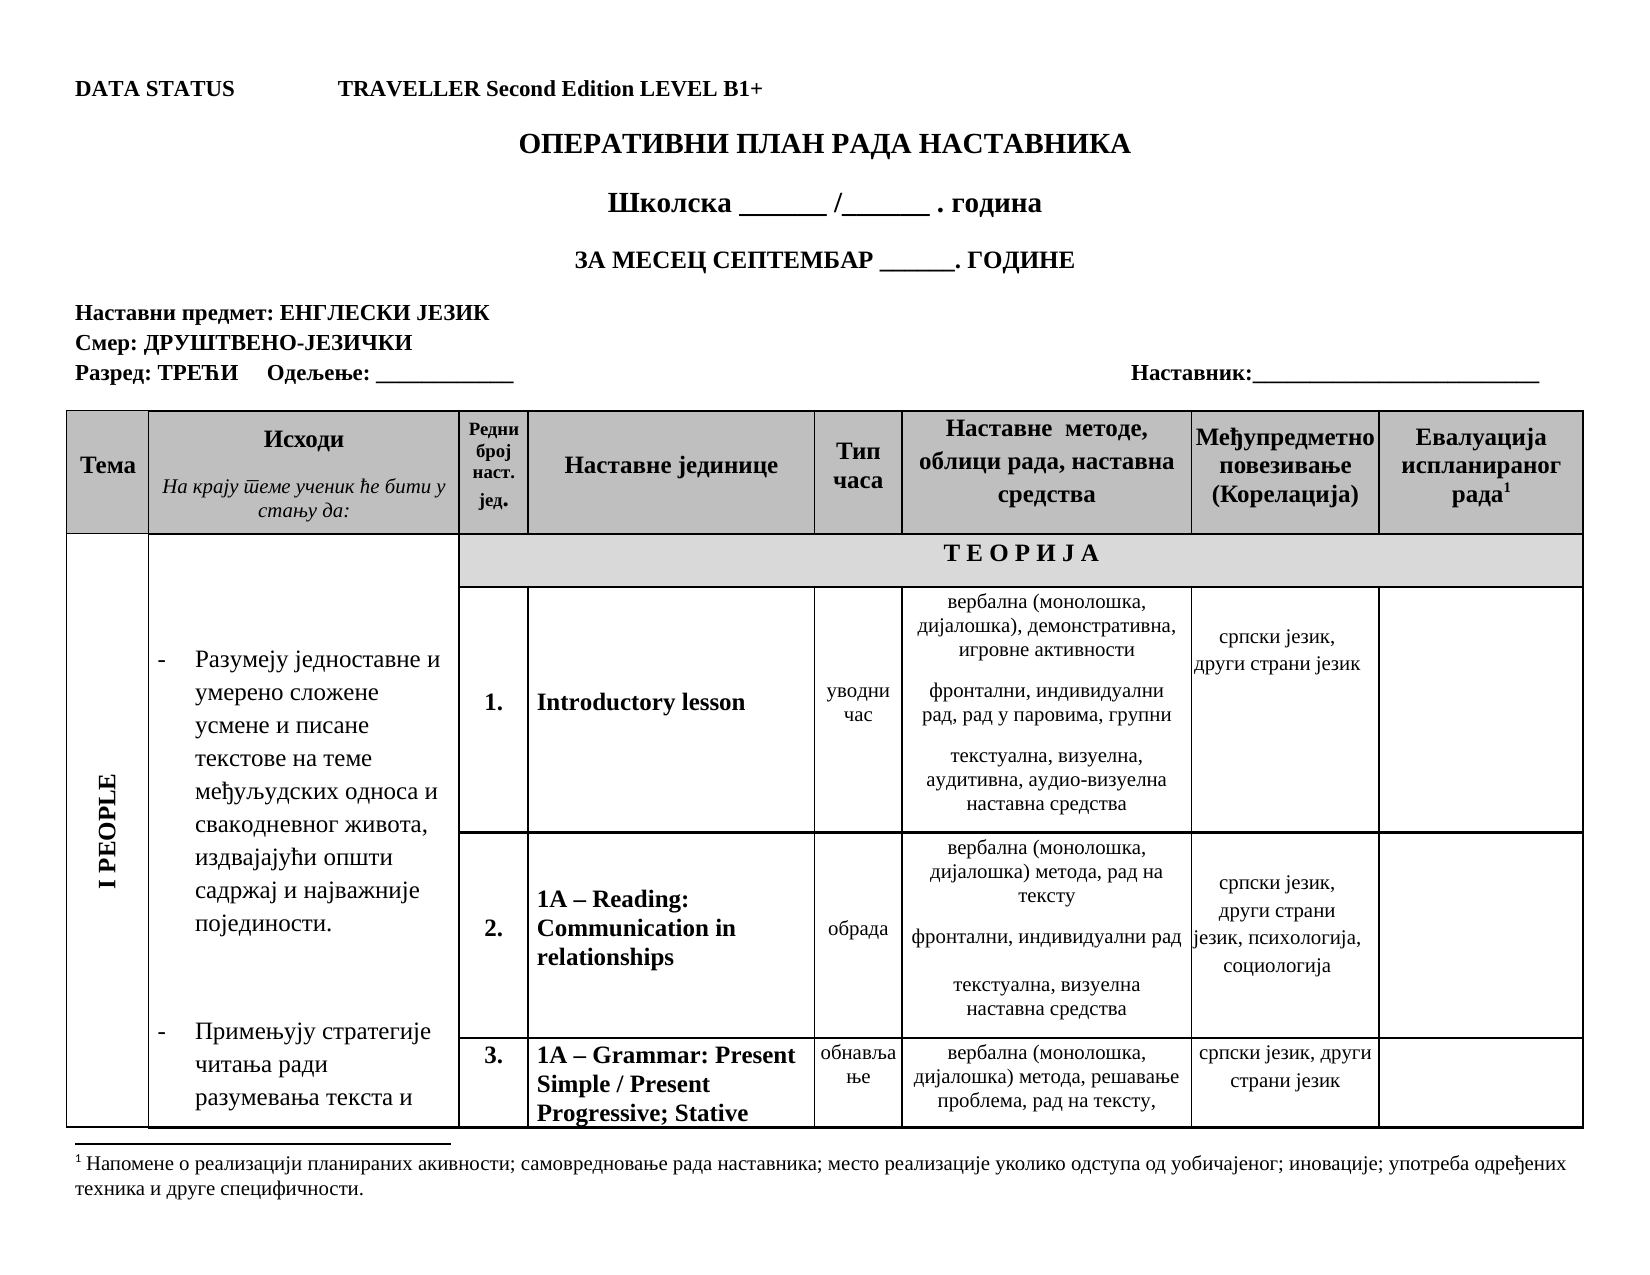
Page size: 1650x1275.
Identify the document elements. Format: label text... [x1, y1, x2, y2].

table_cell Т Е О Р И Ј А [460, 535, 1582, 586]
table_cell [529, 1039, 814, 1126]
table_cell обрада [815, 834, 901, 1037]
text DATA STATUS TRAVELLER Second Edition LEVEL B1+ [75, 75, 1575, 101]
table_header Редни број наст. јед. [460, 412, 527, 533]
table_cell уводни час [815, 588, 901, 831]
table_header Тип часа [815, 412, 901, 533]
text ЗА МЕСЕЦ СЕПТЕМБАР ______. ГОДИНЕ [75, 245, 1575, 273]
table_cell Разумеју једноставне и умерено сложене усмене и писане текстове на теме међуљудских односа и свакодневног живота, издвајајући општи садржај и најважније појединости. Примењују стратегије читања ради разумевања текста и откривања значења непознатих речи. Реализују усмене исказе у којима описују свакодневне активности, пореде људе и ситуације, изражавају осећања, ставове и мишљења, као и реакције на ставове других. Учествују у дијалогу и размењују информације и ставове о свакодневним догађајима и проблемима младих, користећи примерену лексику и језичке структуре. Користе страни језик у комуникацији у учионици и у свакодневним ситуацијама на релативно спонтан и самосталан начин, прилагођавајући интонацију, ритам и висину гласа комуникативној намери и формалности ситуације. Пишу једноставне и повезане текстове различитих врста (нпр. неформални имејл, есеј) у којима преносе информације и износе своје мишљење. Примењују знање енглеског језика у различитим видовима реалне комуникације. [149, 535, 458, 1126]
text Разред: ТРЕЋИ Одељење: ____________ Наставник:_________________________ [75, 359, 1575, 385]
table_header Исходи На крају теме ученик ће бити у стању да: [149, 412, 458, 533]
table_cell [1380, 588, 1582, 831]
text Школска ______ /______ . година [75, 185, 1575, 219]
text Смер: ДРУШТВЕНО-ЈЕЗИЧКИ [75, 329, 1575, 355]
table_cell српски језик, други страни језик, психологија, социологија [1192, 834, 1378, 1037]
table_cell 3. [460, 1039, 527, 1126]
text Наставни предмет: ЕНГЛЕСКИ ЈЕЗИК [75, 299, 1575, 325]
table_cell обнављање [815, 1039, 901, 1126]
table_cell 1A – Reading: Communication in relationships [529, 834, 814, 1037]
table_header Наставне јединице [529, 412, 814, 533]
table_cell I PEOPLE [67, 534, 148, 1126]
table_header Наставне методе, облици рада, наставна средства [903, 412, 1191, 533]
table_cell 2. [460, 834, 527, 1037]
text ОПЕРАТИВНИ ПЛАН РАДА НАСТАВНИКА [75, 126, 1575, 159]
table_header Међупредметно повезивање (Корелација) [1192, 412, 1378, 533]
table_cell српски језик, други страни језик [1192, 588, 1378, 831]
table_cell Introductory lesson [529, 588, 814, 831]
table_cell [903, 1039, 1191, 1126]
table_cell [1380, 834, 1582, 1037]
table_header Eвалуација испланираног рада [1380, 412, 1582, 533]
table_cell вербална (монолошка, дијалошка) метода, рад на тексту фронтални, индивидуални рад текстуална, визуелна наставна средства [903, 834, 1191, 1037]
table_cell 1. [460, 588, 527, 831]
table_cell вербална (монолошка, дијалошка), демонстративна, игровне активности фронтални, индивидуални рад, рад у паровима, групни текстуална, визуелна, аудитивна, аудио-визуелна наставна средства [903, 588, 1191, 831]
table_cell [1192, 1039, 1378, 1126]
table_cell [1380, 1039, 1582, 1126]
table_header Тема [67, 411, 148, 533]
